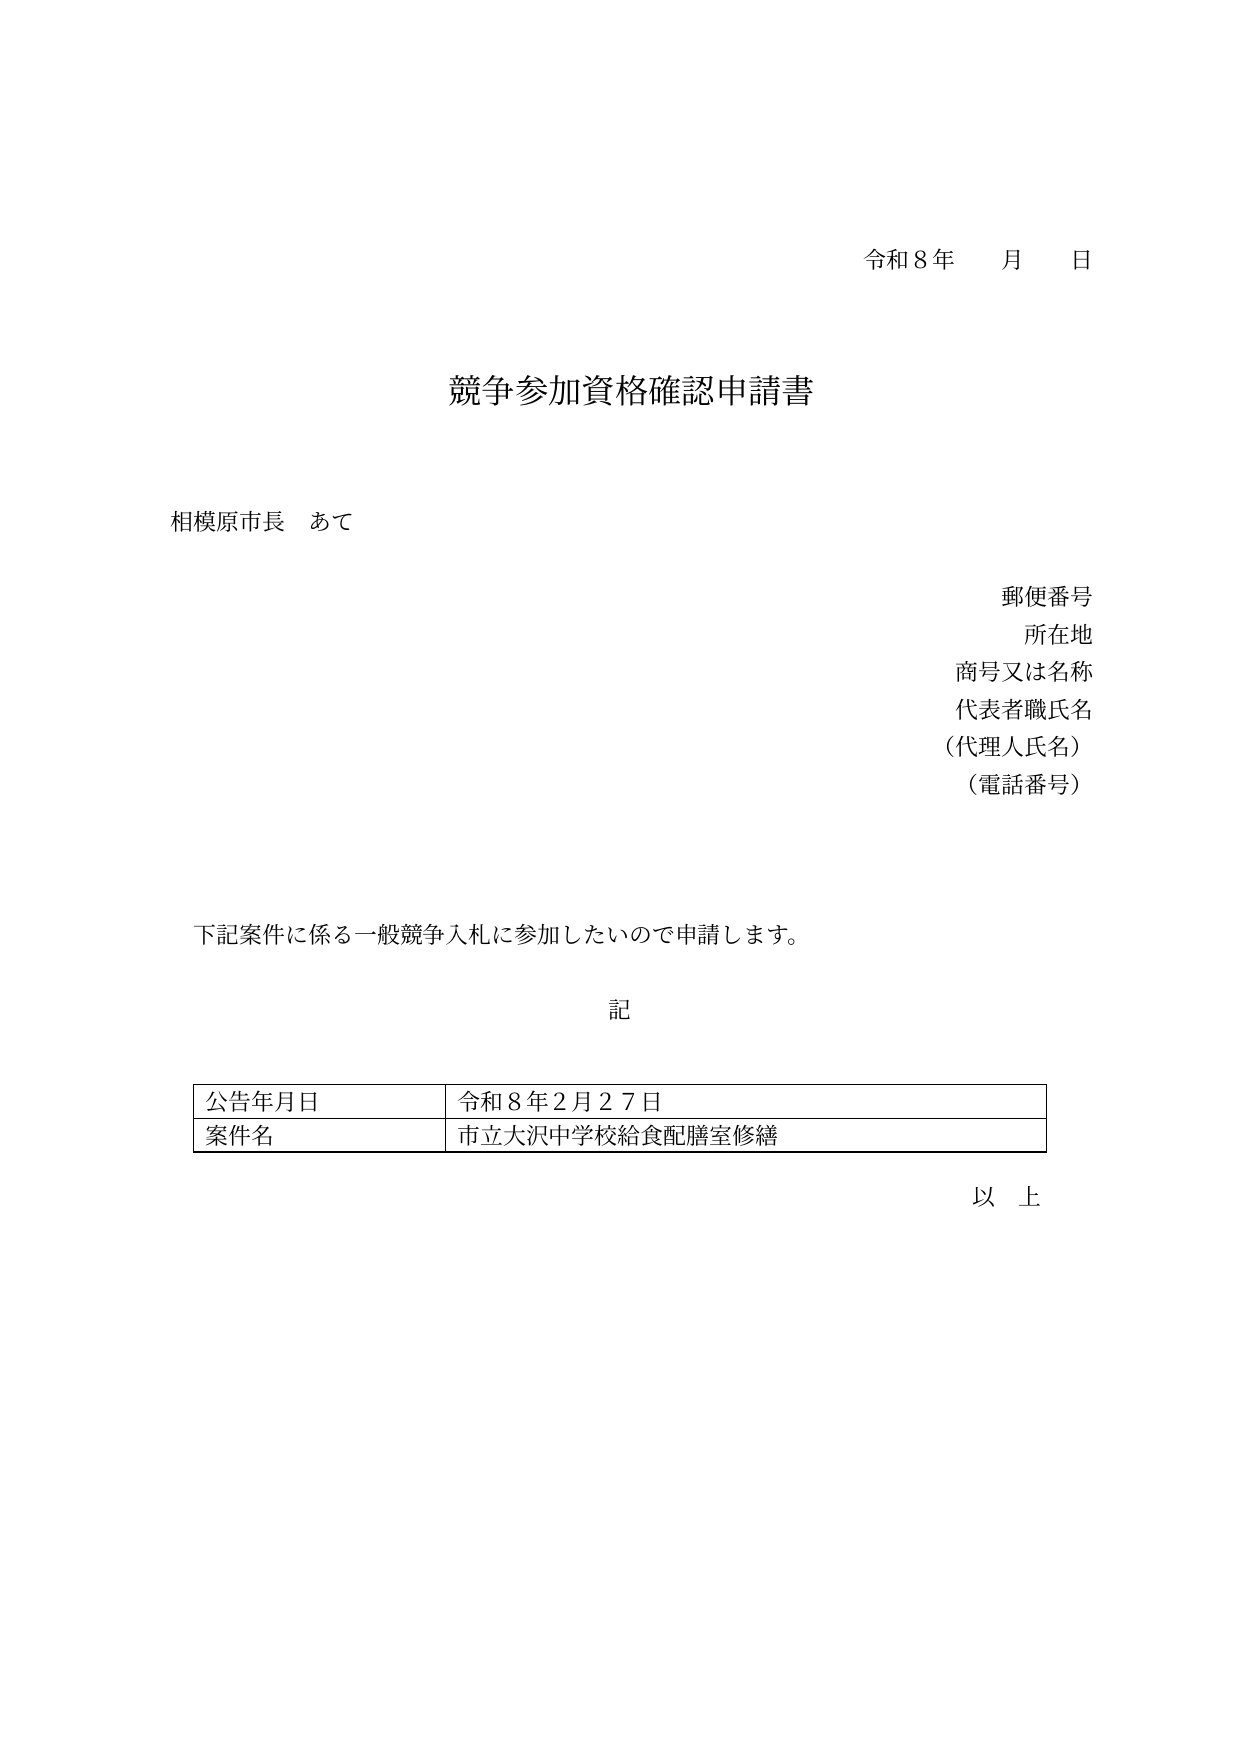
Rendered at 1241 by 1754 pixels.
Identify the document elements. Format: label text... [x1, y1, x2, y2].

text （代理人氏名） [171, 727, 1092, 764]
subtitle 記 [148, 989, 1092, 1027]
table_cell 案件名 [194, 1119, 445, 1151]
text 競争参加資格確認申請書 [171, 352, 1092, 427]
text 以 上 [148, 1177, 1092, 1214]
text （電話番号） [171, 764, 1092, 802]
text 郵便番号 [171, 577, 1092, 614]
text 代表者職氏名 [171, 689, 1092, 727]
text 下記案件に係る一般競争入札に参加したいので申請します。 [171, 914, 1092, 952]
table_header 公告年月日 [194, 1085, 445, 1117]
text 所在地 [171, 614, 1092, 652]
text 令和８年 月 日 [148, 239, 1092, 277]
text 相模原市長 あて [171, 502, 1092, 539]
table_cell 市立大沢中学校給食配膳室修繕 [446, 1119, 1046, 1151]
table_header 令和８年２月２７日 [446, 1085, 1046, 1117]
text 商号又は名称 [171, 652, 1092, 689]
